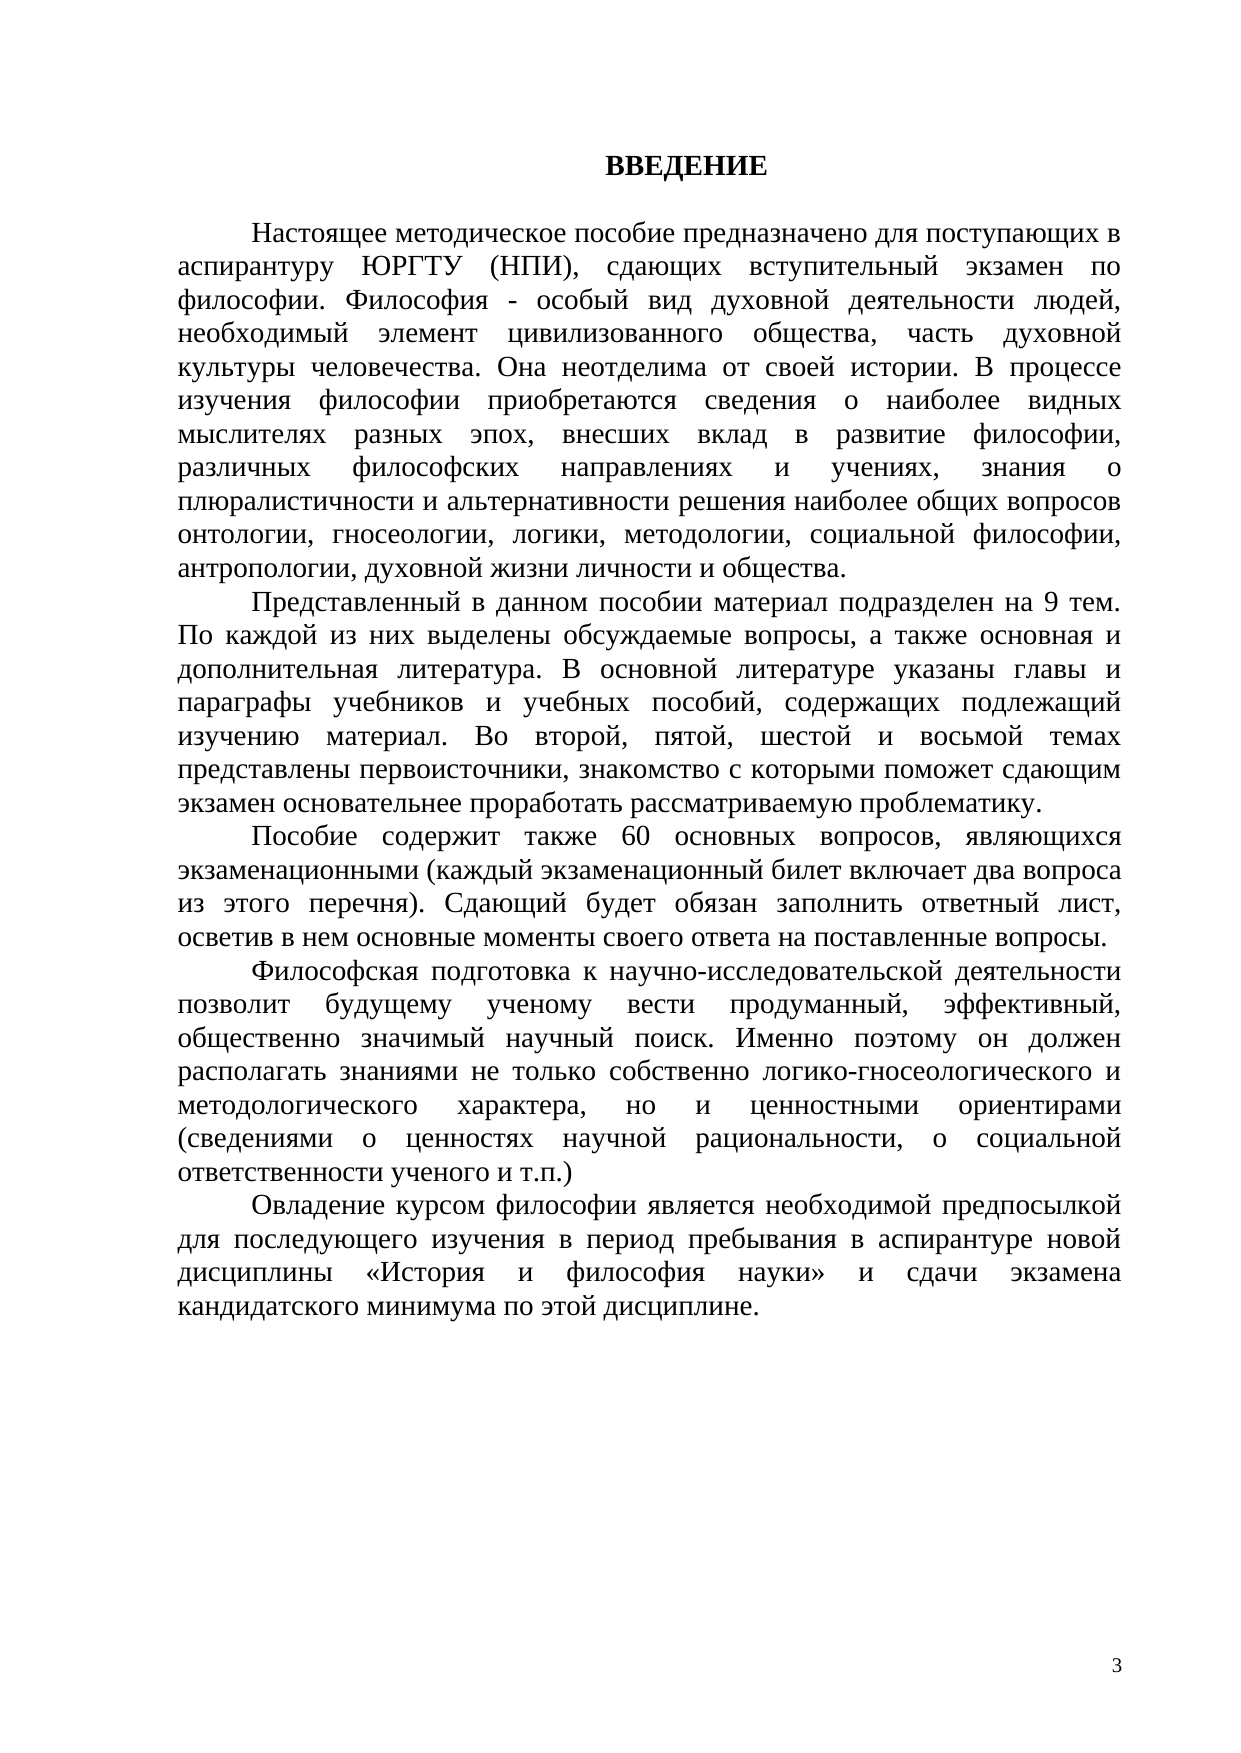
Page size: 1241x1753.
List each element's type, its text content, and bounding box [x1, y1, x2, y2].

text Пособие содержит также 60 основных вопросов, являющихся экзаменационными (каждый экзаменационный билет включает два вопроса из этого перечня). Сдающий будет обязан заполнить ответный лист, осветив в нем основные моменты своего ответа на поставленные вопросы. [177, 818, 1122, 953]
text Настоящее методическое пособие предназначено для поступающих в аспирантуру ЮРГТУ (НПИ), сдающих вступительный экзамен по философии. Философия - особый вид духовной деятельности людей, необходимый элемент цивилизованного общества, часть духовной культуры человечества. Она неотделима от своей истории. В процессе изучения философии приобретаются сведения о наиболее видных мыслителях разных эпох, внесших вклад в развитие философии, различных философских направлениях и учениях, знания о плюралистичности и альтернативности решения наиболее общих вопросов онтологии, гносеологии, логики, методологии, социальной философии, антропологии, духовной жизни личности и общества. [177, 215, 1122, 584]
text Философская подготовка к научно-исследовательской деятельности позволит будущему ученому вести продуманный, эффективный, общественно значимый научный поиск. Именно поэтому он должен располагать знаниями не только собственно логико-гносеологического и методологического характера, но и ценностными ориентирами (сведениями о ценностях научной рациональности, о социальной ответственности ученого и т.п.) [177, 953, 1122, 1187]
text Представленный в данном пособии материал подразделен на 9 тем. По каждой из них выделены обсуждаемые вопросы, а также основная и дополнительная литература. В основной литературе указаны главы и параграфы учебников и учебных пособий, содержащих подлежащий изучению материал. Во второй, пятой, шестой и восьмой темах представлены первоисточники, знакомство с которыми поможет сдающим экзамен основательнее проработать рассматриваемую проблематику. [177, 584, 1122, 818]
text Овладение курсом философии является необходимой предпосылкой для последующего изучения в период пребывания в аспирантуре новой дисциплины «История и философия науки» и сдачи экзамена кандидатского минимума по этой дисциплине. [177, 1187, 1122, 1322]
text ВВЕДЕНИЕ [177, 148, 1122, 181]
